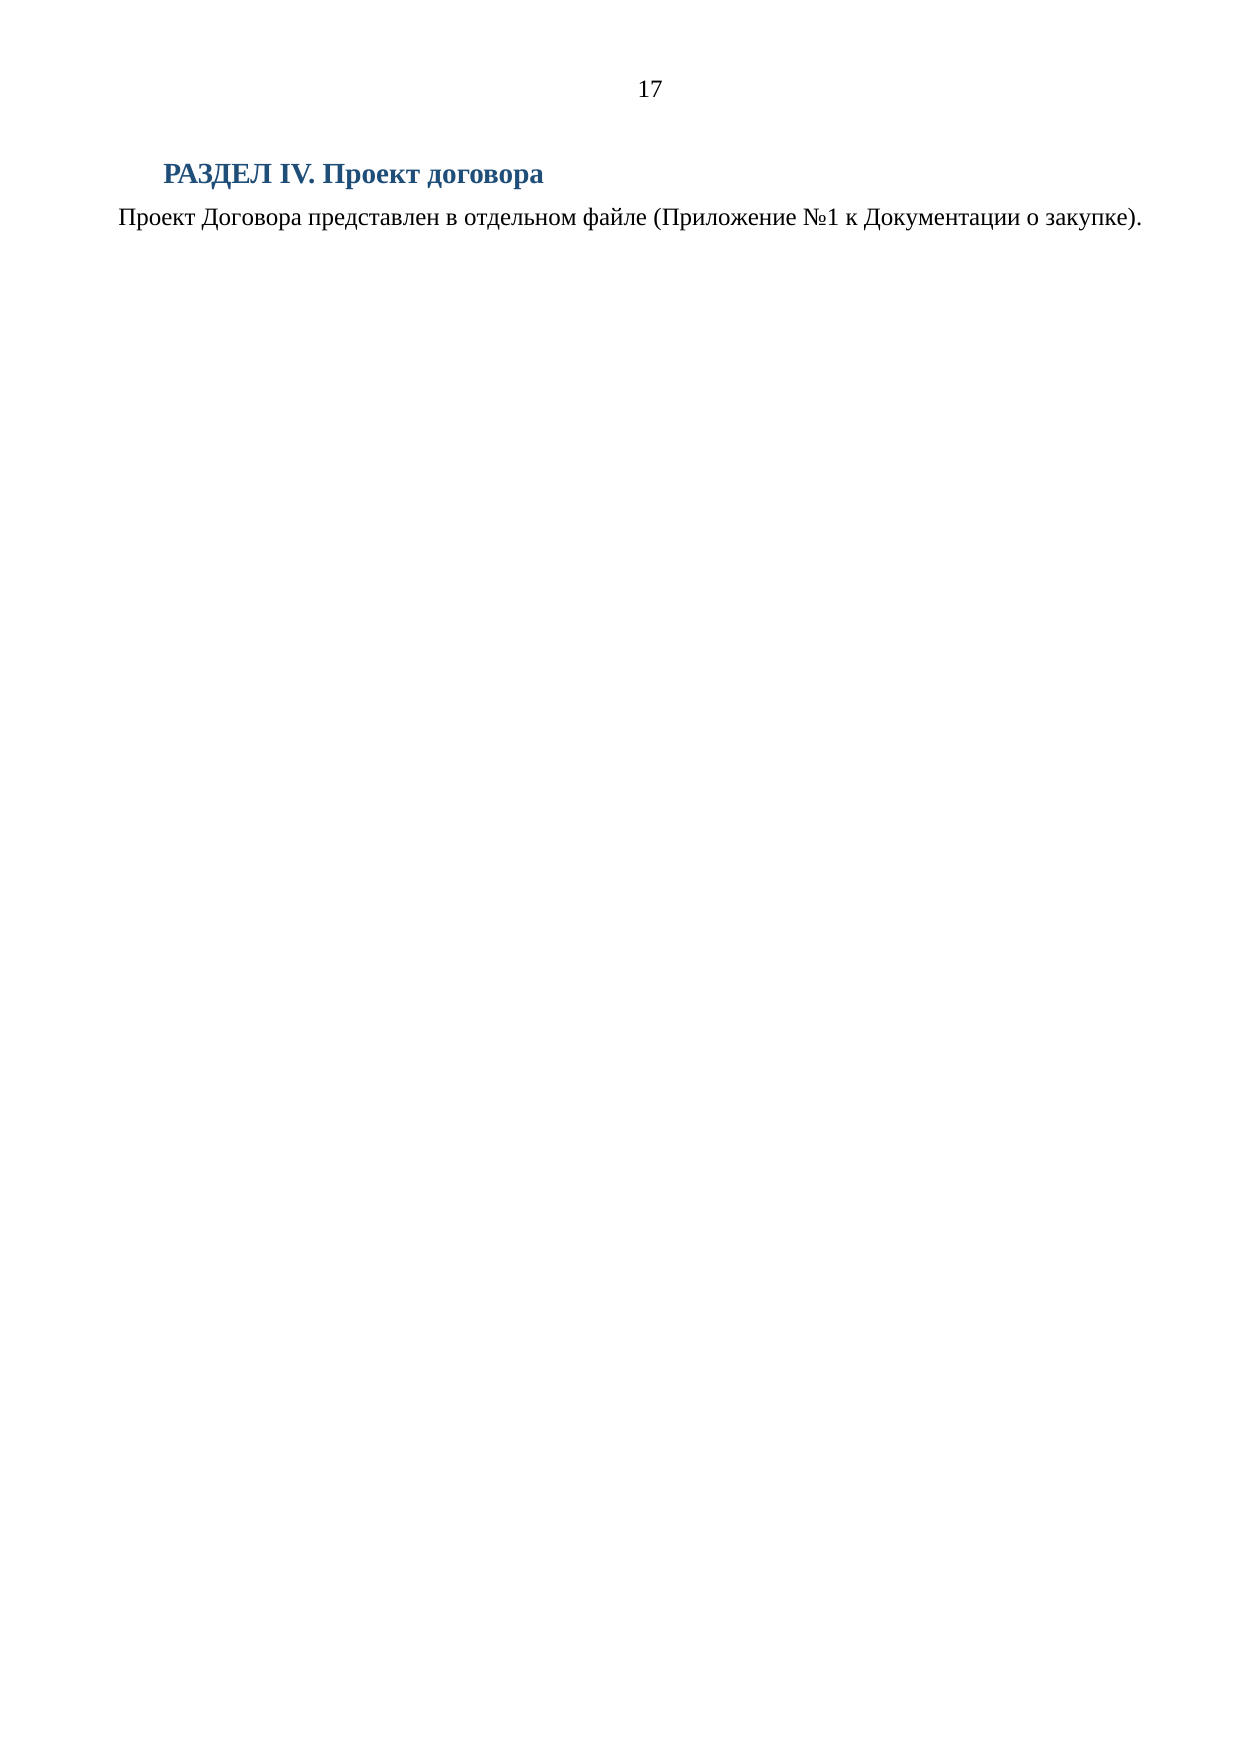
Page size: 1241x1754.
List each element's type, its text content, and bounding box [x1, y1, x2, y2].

text Проект Договора представлен в отдельном файле (Приложение №1 к Документации о закупке). [118, 202, 1181, 231]
subtitle РАЗДЕЛ IV. Проект договора [163, 156, 1181, 190]
